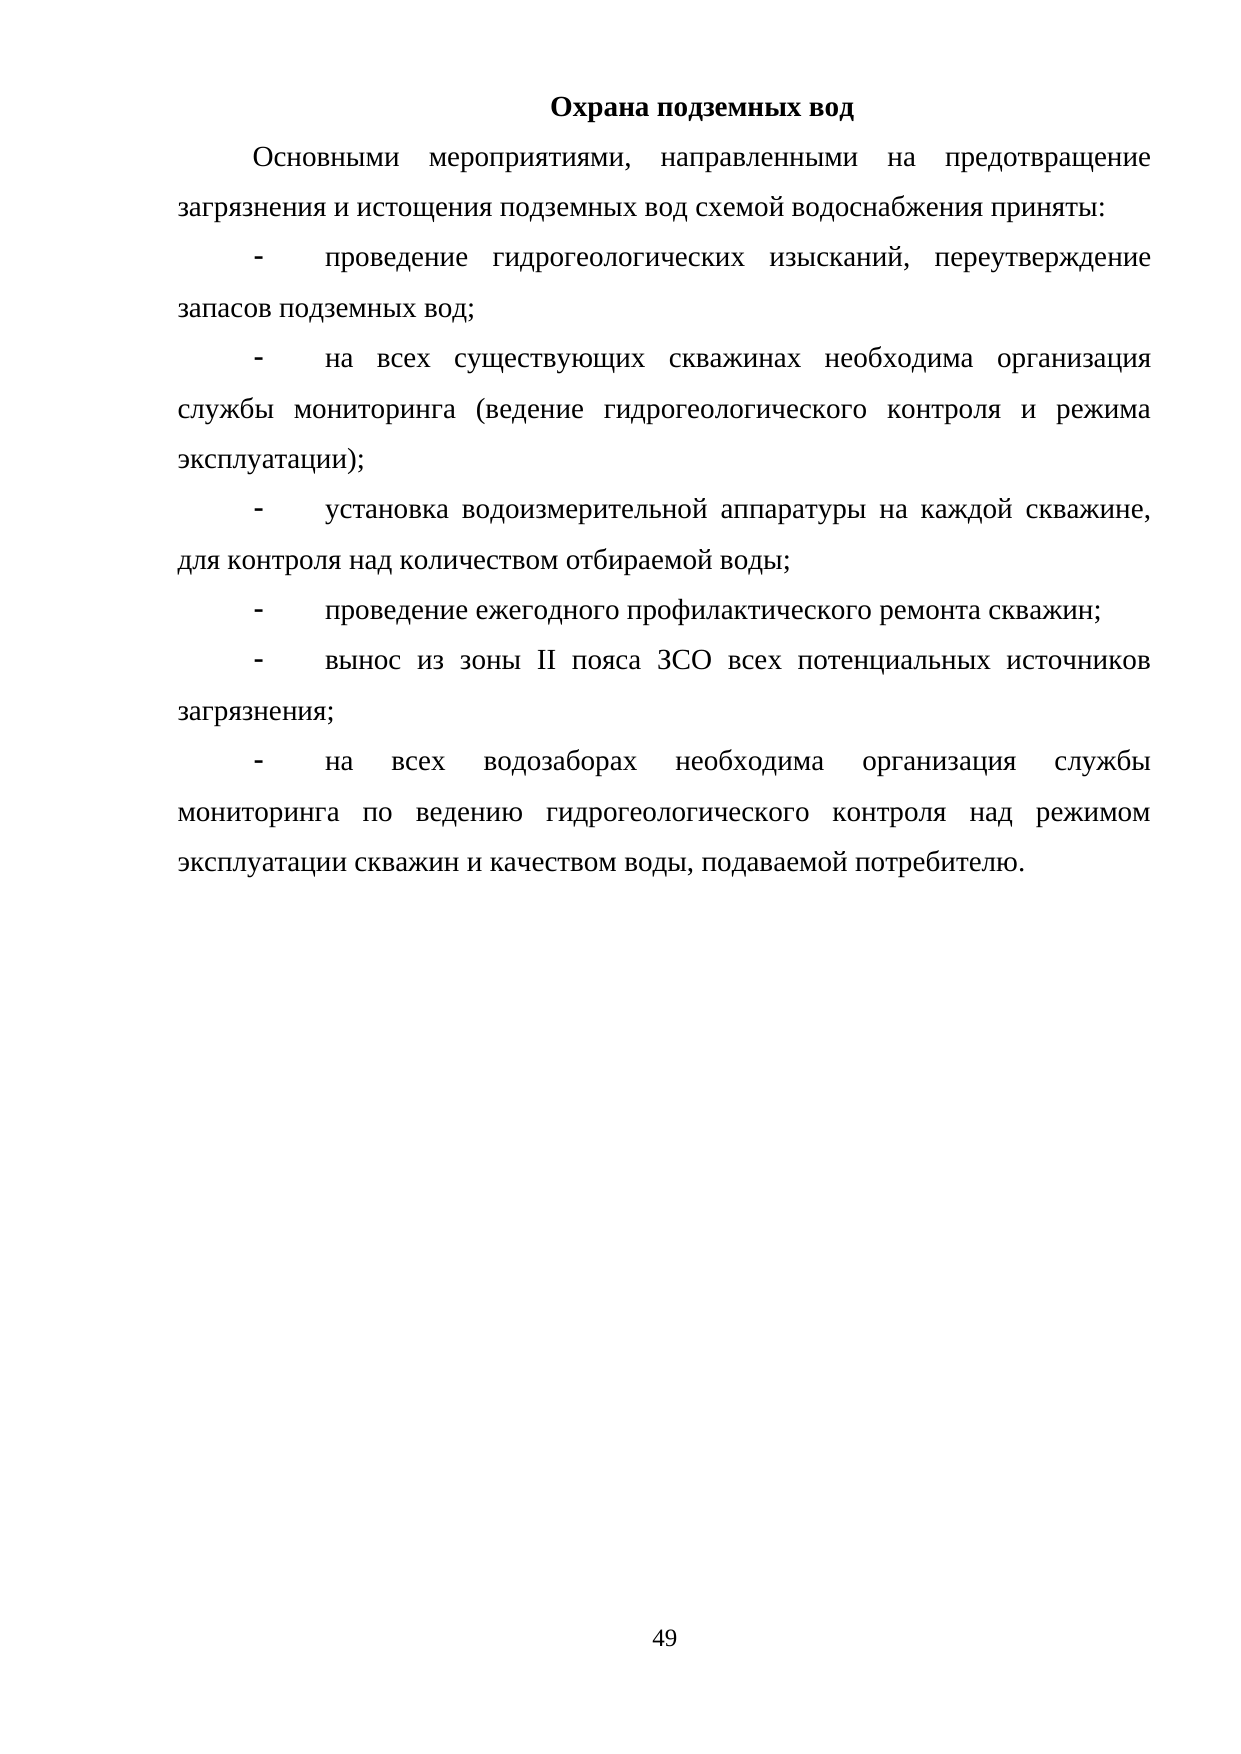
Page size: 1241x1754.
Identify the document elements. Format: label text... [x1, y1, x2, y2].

list проведение ежегодного профилактического ремонта скважин; [177, 592, 1152, 626]
list вынос из зоны II пояса ЗСО всех потенциальных источников загрязнения; [177, 642, 1152, 726]
list проведение гидрогеологических изысканий, переутверждение запасов подземных вод; [177, 239, 1152, 323]
list на всех существующих скважинах необходима организация службы мониторинга (ведение гидрогеологического контроля и режима эксплуатации); [177, 340, 1152, 474]
list установка водоизмерительной аппаратуры на каждой скважине, для контроля над количеством отбираемой воды; [177, 491, 1152, 575]
text Охрана подземных вод [177, 89, 1152, 122]
list на всех водозаборах необходима организация службы мониторинга по ведению гидрогеологического контроля над режимом эксплуатации скважин и качеством воды, подаваемой потребителю. [177, 743, 1152, 877]
text Основными мероприятиями, направленными на предотвращение загрязнения и истощения подземных вод схемой водоснабжения приняты: [177, 139, 1152, 223]
